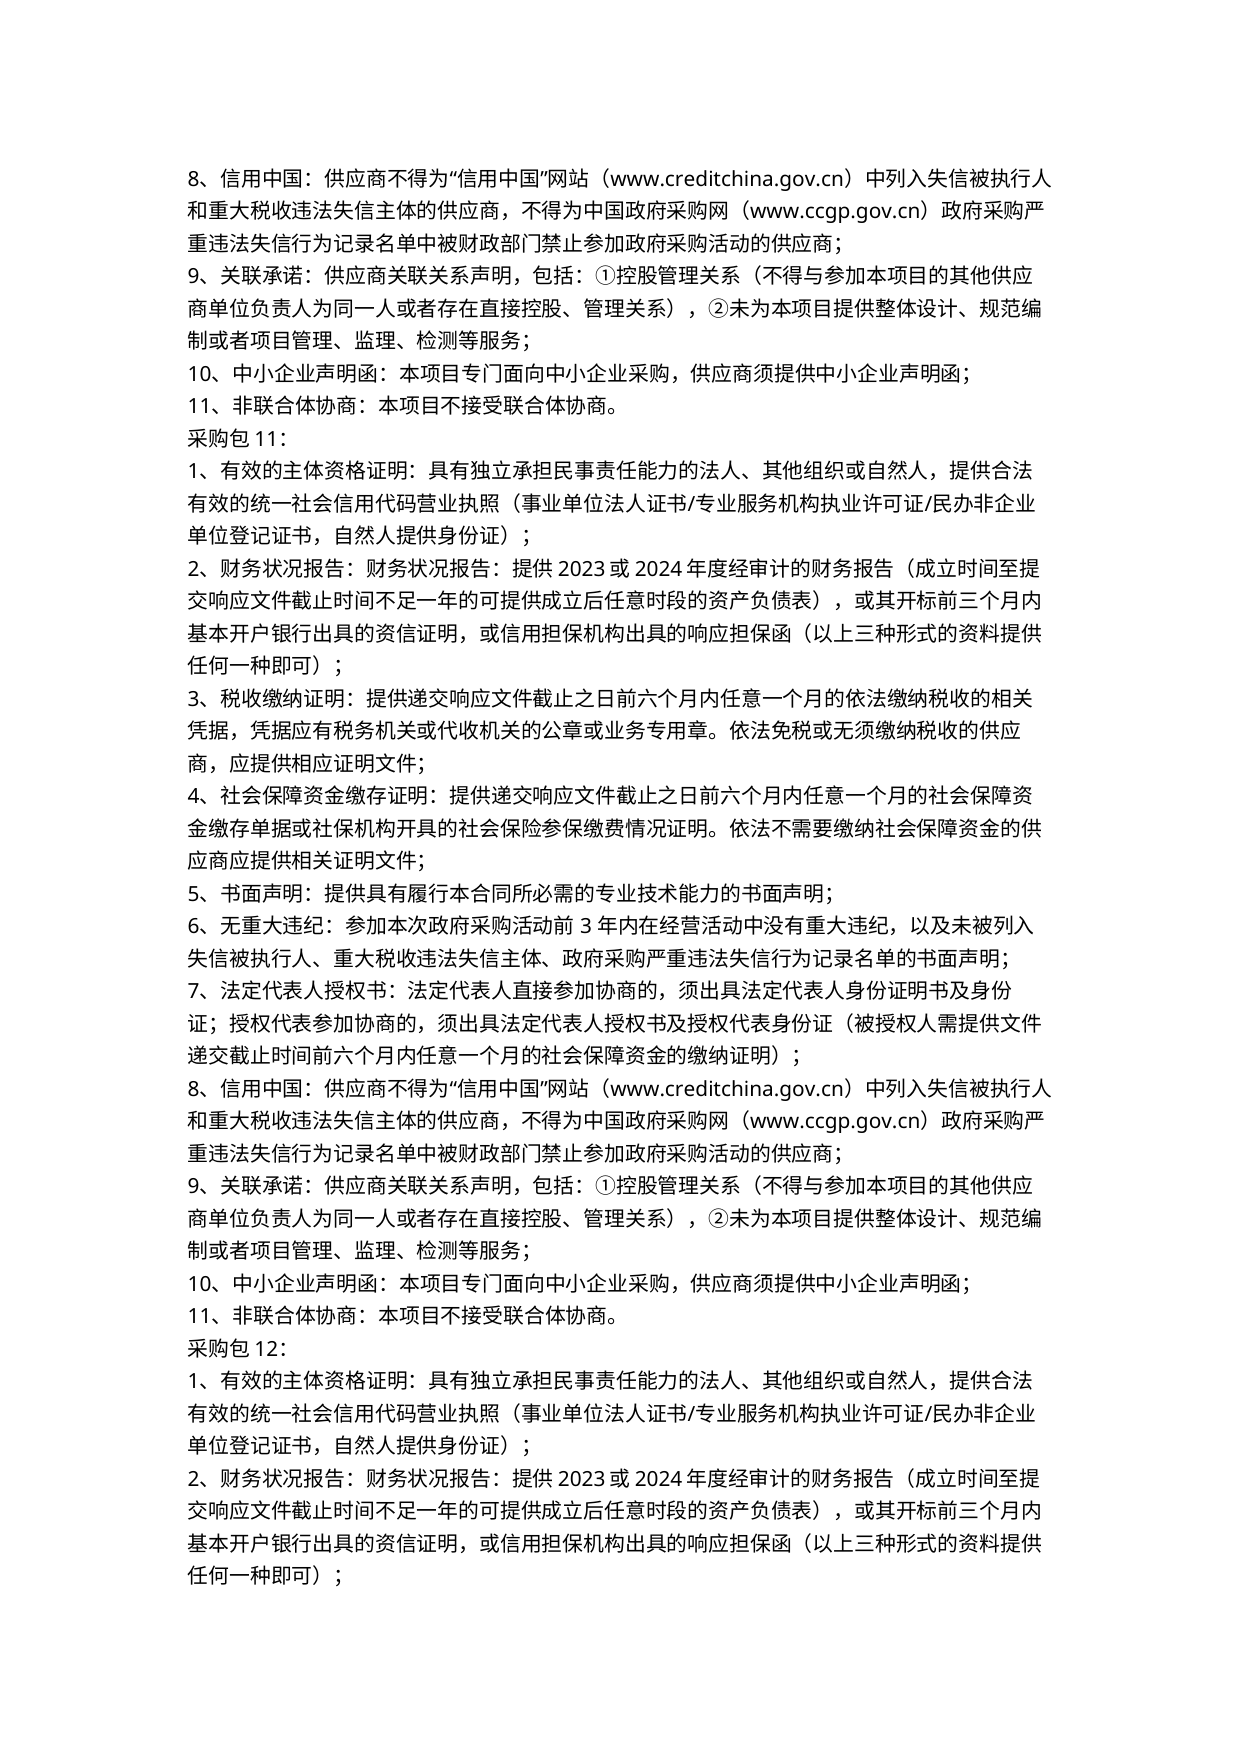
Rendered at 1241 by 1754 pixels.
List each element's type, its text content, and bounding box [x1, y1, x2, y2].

text 2、财务状况报告：财务状况报告：提供2023或2024年度经审计的财务报告（成立时间至提交响应文件截止时间不足一年的可提供成立后任意时段的资产负债表），或其开标前三个月内基本开户银行出具的资信证明，或信用担保机构出具的响应担保函（以上三种形式的资料提供任何一种即可）； [187, 552, 1053, 682]
text 1、有效的主体资格证明：具有独立承担民事责任能力的法人、其他组织或自然人，提供合法有效的统一社会信用代码营业执照（事业单位法人证书/专业服务机构执业许可证/民办非企业单位登记证书，自然人提供身份证）； [187, 1364, 1053, 1462]
text 1、有效的主体资格证明：具有独立承担民事责任能力的法人、其他组织或自然人，提供合法有效的统一社会信用代码营业执照（事业单位法人证书/专业服务机构执业许可证/民办非企业单位登记证书，自然人提供身份证）； [187, 454, 1053, 552]
text 6、无重大违纪：参加本次政府采购活动前 3 年内在经营活动中没有重大违纪，以及未被列入失信被执行人、重大税收违法失信主体、政府采购严重违法失信行为记录名单的书面声明； [187, 909, 1053, 974]
text 2、财务状况报告：财务状况报告：提供2023或2024年度经审计的财务报告（成立时间至提交响应文件截止时间不足一年的可提供成立后任意时段的资产负债表），或其开标前三个月内基本开户银行出具的资信证明，或信用担保机构出具的响应担保函（以上三种形式的资料提供任何一种即可）； [187, 1462, 1053, 1592]
text 4、社会保障资金缴存证明：提供递交响应文件截止之日前六个月内任意一个月的社会保障资金缴存单据或社保机构开具的社会保险参保缴费情况证明。依法不需要缴纳社会保障资金的供应商应提供相关证明文件； [187, 779, 1053, 877]
text 10、中小企业声明函：本项目专门面向中小企业采购，供应商须提供中小企业声明函； [187, 357, 1053, 389]
text 9、关联承诺：供应商关联关系声明，包括：①控股管理关系（不得与参加本项目的其他供应商单位负责人为同一人或者存在直接控股、管理关系），②未为本项目提供整体设计、规范编制或者项目管理、监理、检测等服务； [187, 1169, 1053, 1267]
text 8、信用中国：供应商不得为“信用中国”网站（www.creditchina.gov.cn）中列入失信被执行人和重大税收违法失信主体的供应商，不得为中国政府采购网（www.ccgp.gov.cn）政府采购严重违法失信行为记录名单中被财政部门禁止参加政府采购活动的供应商； [187, 162, 1053, 259]
text 5、书面声明：提供具有履行本合同所必需的专业技术能力的书面声明； [187, 877, 1053, 909]
text 9、关联承诺：供应商关联关系声明，包括：①控股管理关系（不得与参加本项目的其他供应商单位负责人为同一人或者存在直接控股、管理关系），②未为本项目提供整体设计、规范编制或者项目管理、监理、检测等服务； [187, 259, 1053, 357]
text 8、信用中国：供应商不得为“信用中国”网站（www.creditchina.gov.cn）中列入失信被执行人和重大税收违法失信主体的供应商，不得为中国政府采购网（www.ccgp.gov.cn）政府采购严重违法失信行为记录名单中被财政部门禁止参加政府采购活动的供应商； [187, 1072, 1053, 1169]
text 7、法定代表人授权书：法定代表人直接参加协商的，须出具法定代表人身份证明书及身份证；授权代表参加协商的，须出具法定代表人授权书及授权代表身份证（被授权人需提供文件递交截止时间前六个月内任意一个月的社会保障资金的缴纳证明）； [187, 974, 1053, 1072]
text 3、税收缴纳证明：提供递交响应文件截止之日前六个月内任意一个月的依法缴纳税收的相关凭据，凭据应有税务机关或代收机关的公章或业务专用章。依法免税或无须缴纳税收的供应商，应提供相应证明文件； [187, 682, 1053, 779]
text 11、非联合体协商：本项目不接受联合体协商。 [187, 1299, 1053, 1332]
text 采购包12： [187, 1332, 1053, 1364]
text 10、中小企业声明函：本项目专门面向中小企业采购，供应商须提供中小企业声明函； [187, 1267, 1053, 1299]
text 11、非联合体协商：本项目不接受联合体协商。 [187, 389, 1053, 422]
text 采购包11： [187, 422, 1053, 454]
